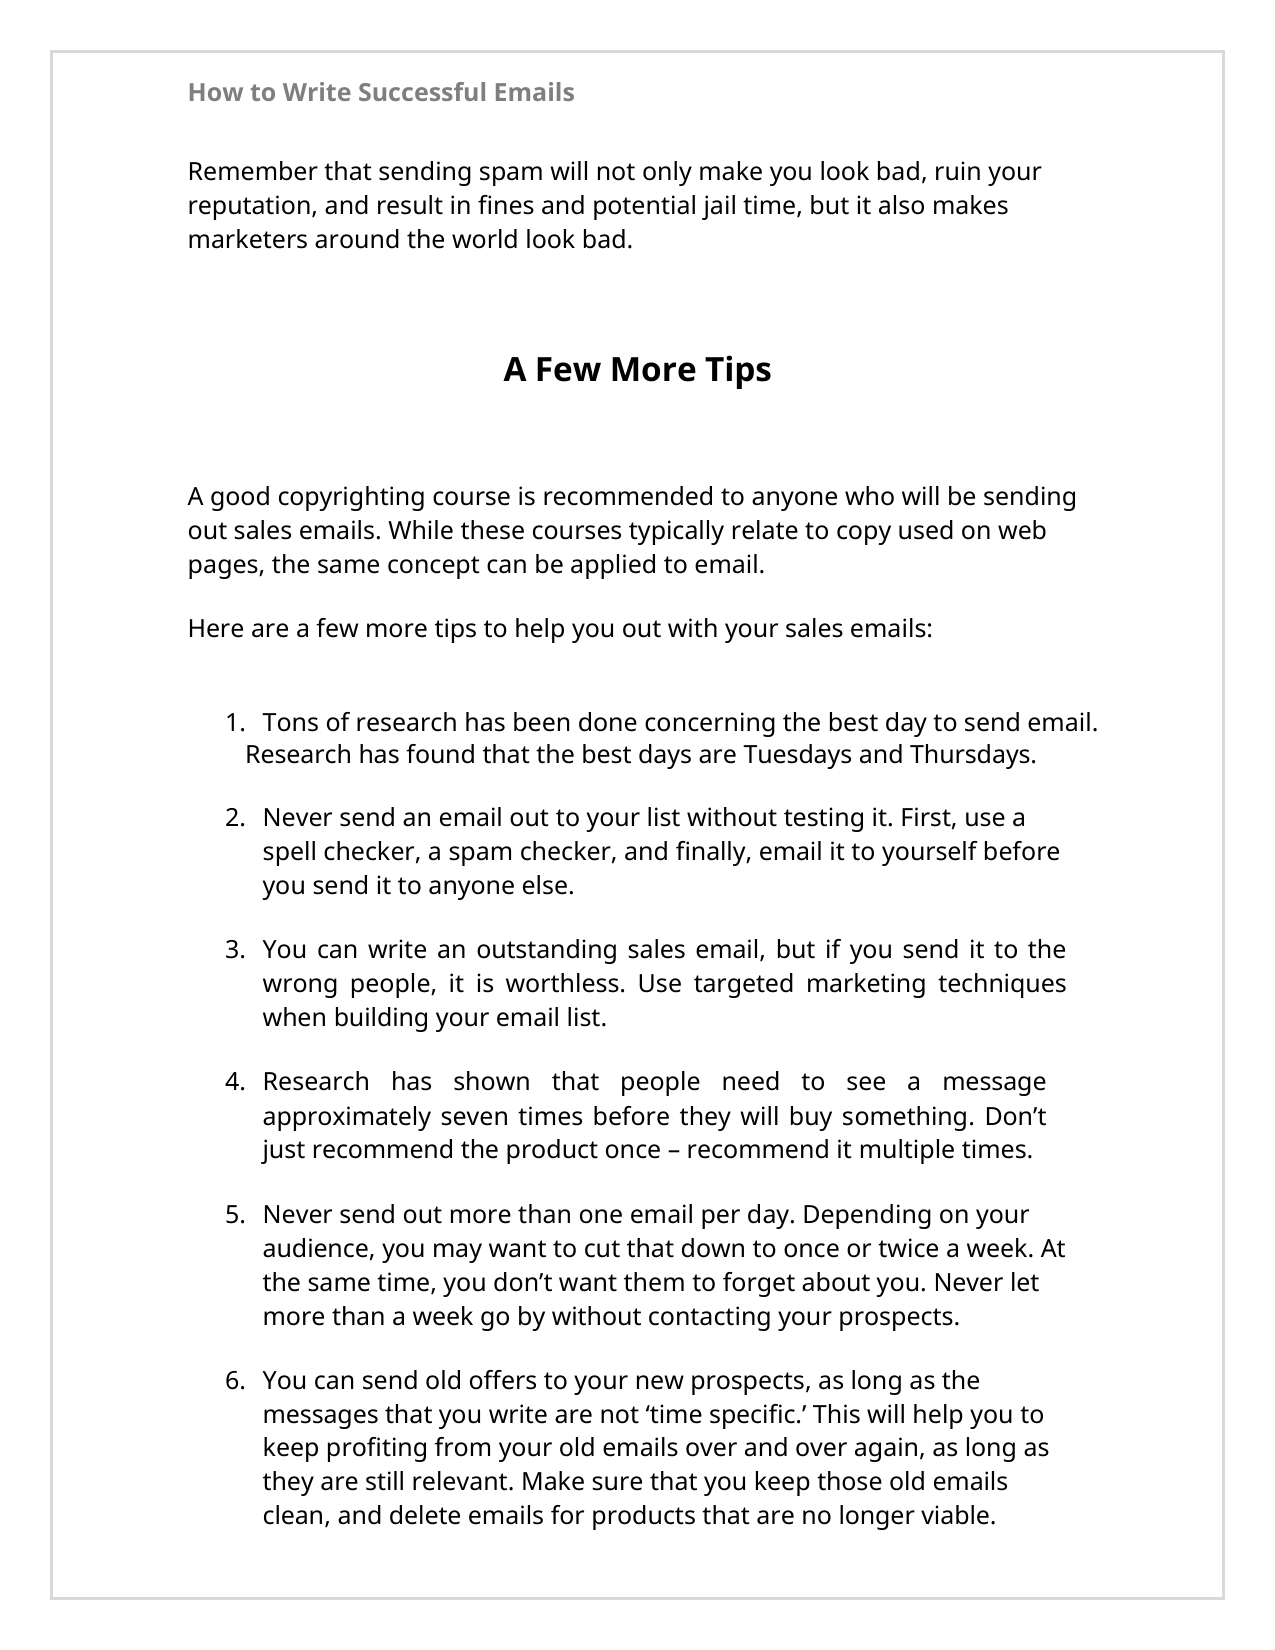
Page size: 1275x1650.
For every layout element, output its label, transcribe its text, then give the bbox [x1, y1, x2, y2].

text Here are a few more tips to help you out with your sales emails: [187, 611, 1081, 644]
list Tons of research has been done concerning the best day to send email. [225, 705, 1100, 739]
list You can send old offers to your new prospects, as long as the messages that you write are not ‘time specific.’ This will help you to keep profiting from your old emails over and over again, as long as they are still relevant. Make sure that you keep those old emails clean, and delete emails for products that are no longer viable. [225, 1363, 1061, 1532]
subtitle How to Write Successful Emails [187, 75, 1081, 109]
subtitle A Few More Tips [177, 346, 1098, 391]
list You can write an outstanding sales email, but if you send it to the wrong people, it is worthless. Use targeted marketing techniques when building your email list. [225, 932, 1067, 1034]
text A good copyrighting course is recommended to anyone who will be sending out sales emails. While these courses typically relate to copy used on web pages, the same concept can be applied to email. [187, 478, 1083, 580]
text Remember that sending spam will not only make you look bad, ruin your reputation, and result in fines and potential jail time, but it also makes marketers around the world look bad. [187, 154, 1100, 256]
text Research has found that the best days are Tuesdays and Thursdays. [182, 739, 1100, 769]
list Research has shown that people need to see a message approximately seven times before they will buy something. Don’t just recommend the product once – recommend it multiple times. [225, 1064, 1046, 1166]
list Never send an email out to your list without testing it. First, use a spell checker, a spam checker, and finally, email it to yourself before you send it to anyone else. [225, 799, 1071, 902]
list Never send out more than one email per day. Depending on your audience, you may want to cut that down to once or twice a week. At the same time, you don’t want them to forget about you. Never let more than a week go by without contacting your prospects. [225, 1196, 1080, 1333]
